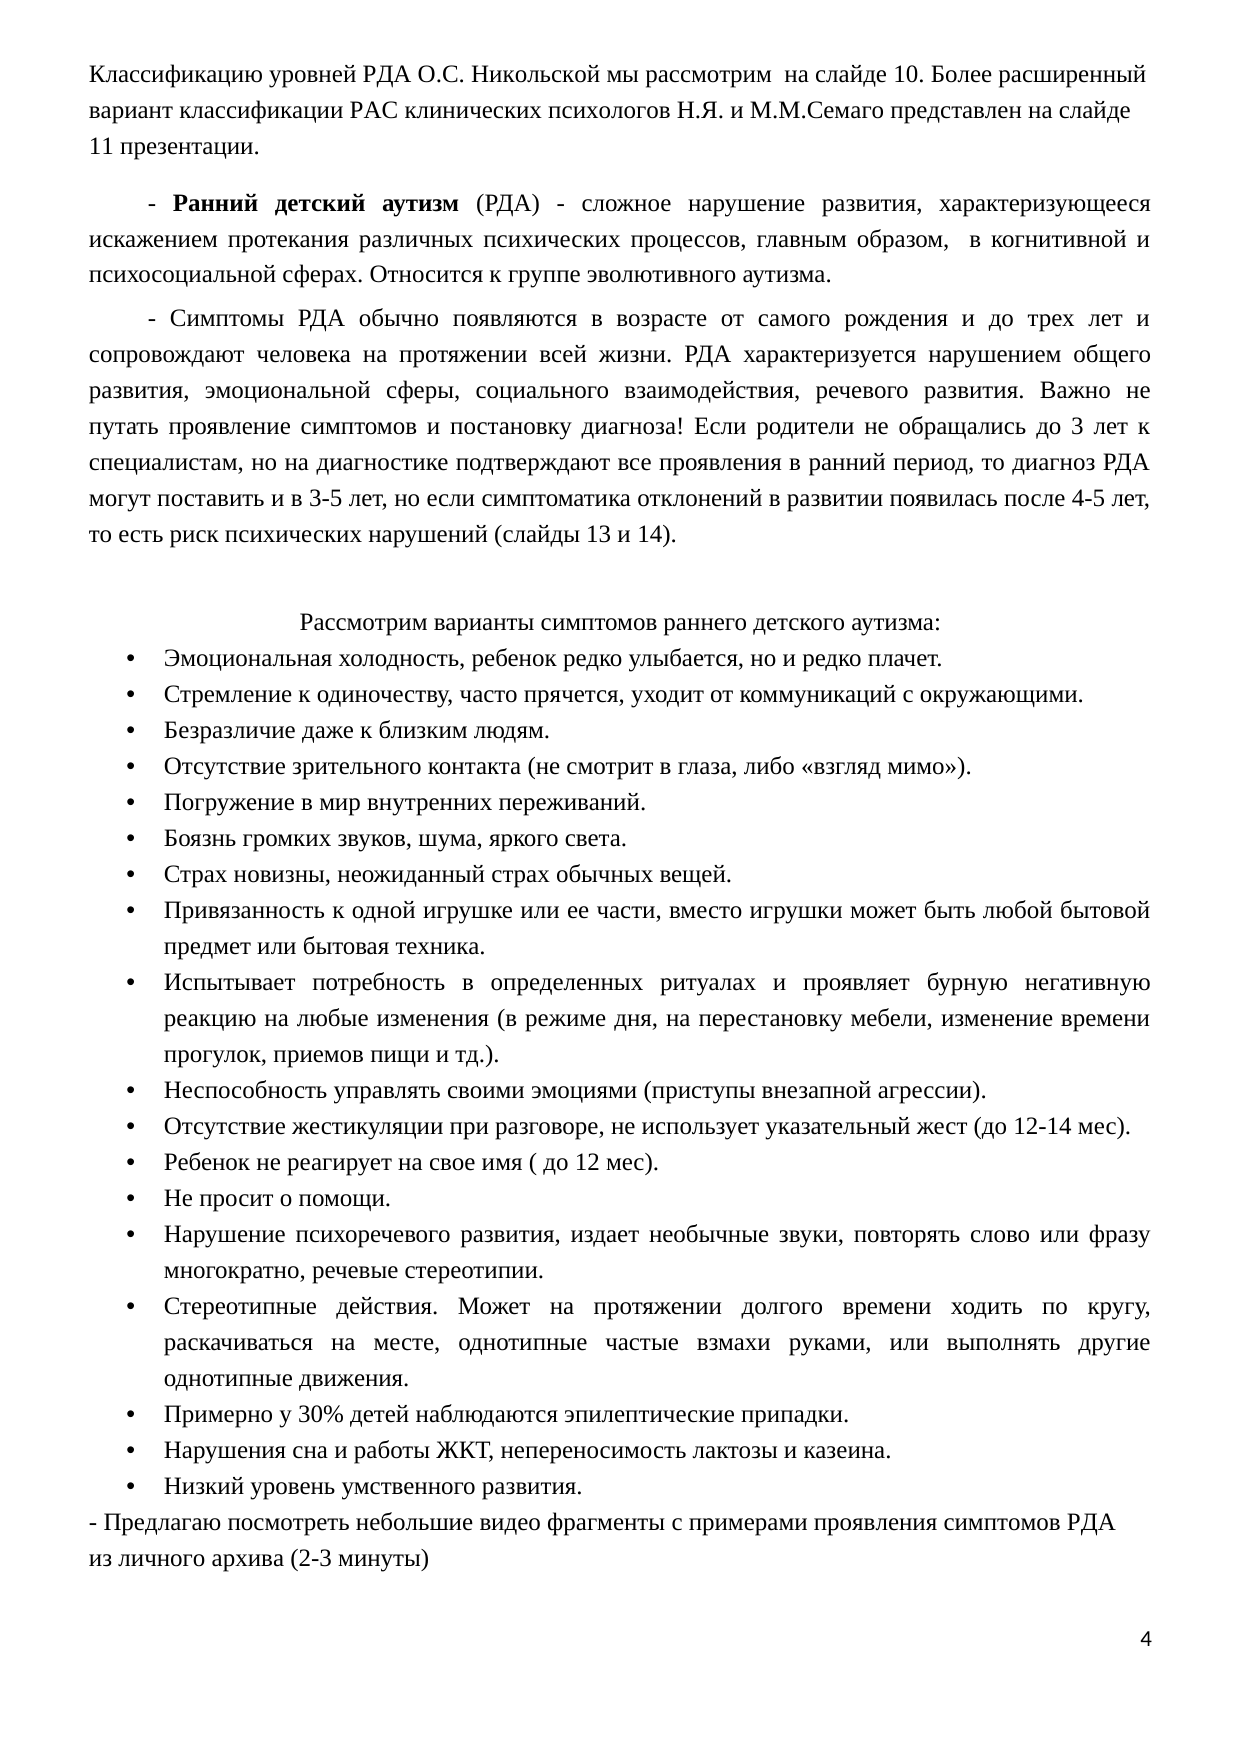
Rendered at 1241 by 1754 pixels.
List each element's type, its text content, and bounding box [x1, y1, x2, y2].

list Страх новизны, неожиданный страх обычных вещей. [126, 859, 1152, 888]
list Стереотипные действия. Может на протяжении долгого времени ходить по кругу, раскачиваться на месте, однотипные частые взмахи руками, или выполнять другие однотипные движения. [126, 1291, 1152, 1392]
text - Симптомы РДА обычно появляются в возрасте от самого рождения и до трех лет и сопровождают человека на протяжении всей жизни. РДА характеризуется нарушением общего развития, эмоциональной сферы, социального взаимодействия, речевого развития. Важно не путать проявление симптомов и постановку диагноза! Если родители не обращались до 3 лет к специалистам, но на диагностике подтверждают все проявления в ранний период, то диагноз РДА могут поставить и в 3-5 лет, но если симптоматика отклонений в развитии появилась после 4-5 лет, то есть риск психических нарушений (слайды 13 и 14). [89, 303, 1152, 548]
list Привязанность к одной игрушке или ее части, вместо игрушки может быть любой бытовой предмет или бытовая техника. [126, 895, 1152, 960]
list Низкий уровень умственного развития. [126, 1471, 1152, 1500]
list Отсутствие зрительного контакта (не смотрит в глаза, либо «взгляд мимо»). [126, 751, 1152, 780]
list Не просит о помощи. [126, 1183, 1152, 1212]
list Безразличие даже к близким людям. [126, 715, 1152, 744]
text Рассмотрим варианты симптомов раннего детского аутизма: [89, 607, 1152, 636]
list Стремление к одиночеству, часто прячется, уходит от коммуникаций с окружающими. [126, 679, 1152, 708]
list Эмоциональная холодность, ребенок редко улыбается, но и редко плачет. [126, 643, 1152, 672]
list Испытывает потребность в определенных ритуалах и проявляет бурную негативную реакцию на любые изменения (в режиме дня, на перестановку мебели, изменение времени прогулок, приемов пищи и тд.). [126, 967, 1152, 1068]
list Ребенок не реагирует на свое имя ( до 12 мес). [126, 1147, 1152, 1176]
list Нарушения сна и работы ЖКТ, непереносимость лактозы и казеина. [126, 1435, 1152, 1464]
list Примерно у 30% детей наблюдаются эпилептические припадки. [126, 1399, 1152, 1428]
list Неспособность управлять своими эмоциями (приступы внезапной агрессии). [126, 1075, 1152, 1104]
list Отсутствие жестикуляции при разговоре, не использует указательный жест (до 12-14 мес). [126, 1111, 1152, 1140]
list Погружение в мир внутренних переживаний. [126, 787, 1152, 816]
text Классификацию уровней РДА О.С. Никольской мы рассмотрим на слайде 10. Более расширенный вариант классификации РАС клинических психологов Н.Я. и М.М.Семаго представлен на слайде 11 презентации. [89, 59, 1152, 160]
text - Ранний детский аутизм (РДА) - сложное нарушение развития, характеризующееся искажением протекания различных психических процессов, главным образом, в когнитивной и психосоциальной сферах. Относится к группе эволютивного аутизма. [89, 188, 1152, 288]
list Боязнь громких звуков, шума, яркого света. [126, 823, 1152, 852]
text - Предлагаю посмотреть небольшие видео фрагменты с примерами проявления симптомов РДА из личного архива (2-3 минуты) [89, 1507, 1152, 1572]
list Нарушение психоречевого развития, издает необычные звуки, повторять слово или фразу многократно, речевые стереотипии. [126, 1219, 1152, 1284]
